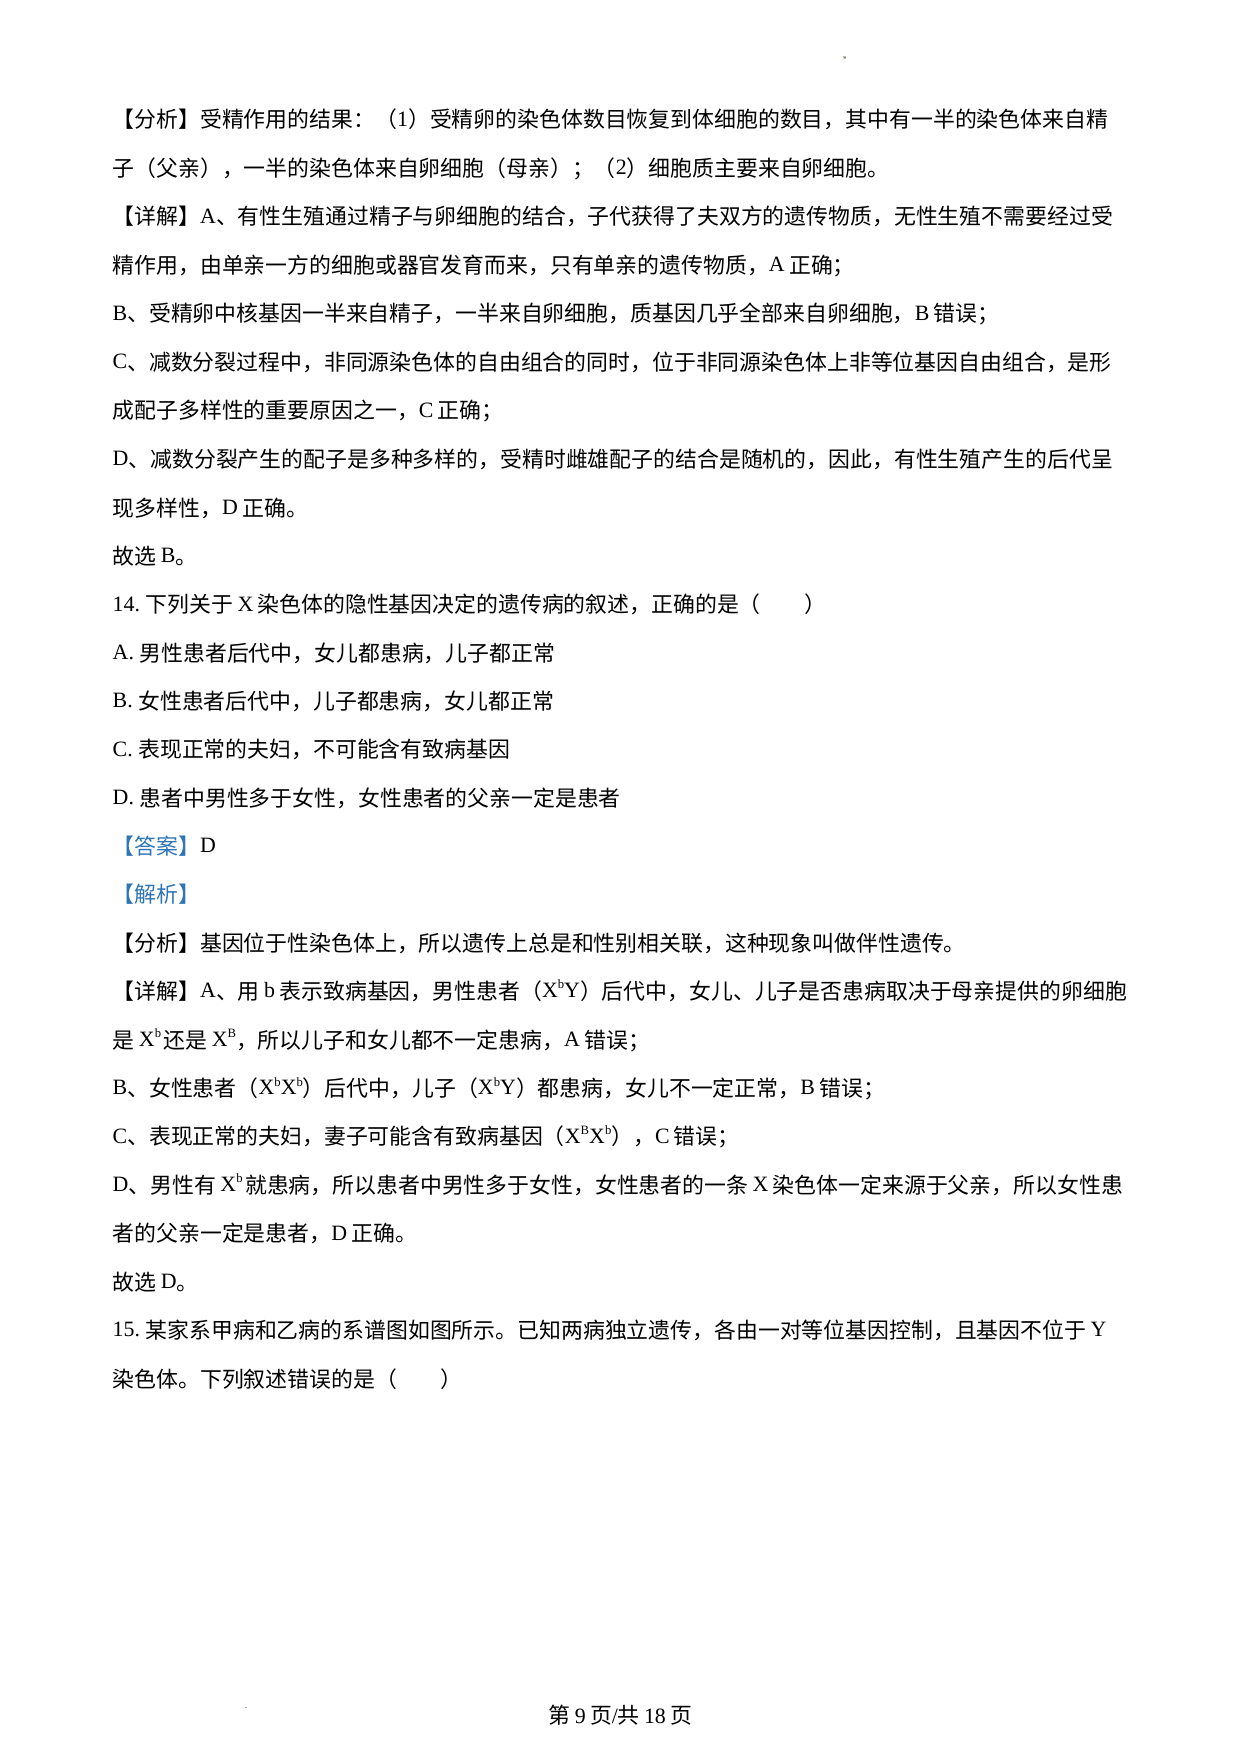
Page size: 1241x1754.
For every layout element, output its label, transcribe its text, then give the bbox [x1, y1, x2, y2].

text 14. 下列关于X染色体的隐性基因决定的遗传病的叙述，正确的是（ ） [112, 587, 1128, 619]
text 【解析】 [112, 877, 1128, 909]
text 【详解】A、有性生殖通过精子与卵细胞的结合，子代获得了夫双方的遗传物质，无性生殖不需要经过受精作用，由单亲一方的细胞或器官发育而来，只有单亲的遗传物质，A正确； [112, 199, 1128, 280]
text D. 患者中男性多于女性，女性患者的父亲一定是患者 [112, 780, 1128, 813]
text 15. 某家系甲病和乙病的系谱图如图所示。已知两病独立遗传，各由一对等位基因控制，且基因不位于Y染色体。下列叙述错误的是（ ） [112, 1313, 1128, 1394]
text 【分析】受精作用的结果：（1）受精卵的染色体数目恢复到体细胞的数目，其中有一半的染色体来自精子（父亲），一半的染色体来自卵细胞（母亲）；（2）细胞质主要来自卵细胞。 [112, 102, 1128, 183]
text A. 男性患者后代中，女儿都患病，儿子都正常 [112, 635, 1128, 668]
text B、女性患者（XbXb）后代中，儿子（XbY）都患病，女儿不一定正常，B错误； [112, 1071, 1128, 1103]
text 故选B。 [112, 538, 1128, 571]
text D、减数分裂产生的配子是多种多样的，受精时雌雄配子的结合是随机的，因此，有性生殖产生的后代呈现多样性，D正确。 [112, 441, 1128, 523]
text 【详解】A、用b表示致病基因，男性患者（XbY）后代中，女儿、儿子是否患病取决于母亲提供的卵细胞是Xb还是XB，所以儿子和女儿都不一定患病，A错误； [112, 973, 1128, 1055]
text C. 表现正常的夫妇，不可能含有致病基因 [112, 732, 1128, 764]
text 【分析】基因位于性染色体上，所以遗传上总是和性别相关联，这种现象叫做伴性遗传。 [112, 925, 1128, 958]
text B. 女性患者后代中，儿子都患病，女儿都正常 [112, 683, 1128, 716]
text 故选D。 [112, 1264, 1128, 1297]
text B、受精卵中核基因一半来自精子，一半来自卵细胞，质基因几乎全部来自卵细胞，B错误； [112, 296, 1128, 328]
text C、减数分裂过程中，非同源染色体的自由组合的同时，位于非同源染色体上非等位基因自由组合，是形成配子多样性的重要原因之一，C正确； [112, 344, 1128, 426]
text 【答案】D [112, 828, 1128, 861]
text C、表现正常的夫妇，妻子可能含有致病基因（XBXb），C错误； [112, 1119, 1128, 1151]
text D、男性有Xb就患病，所以患者中男性多于女性，女性患者的一条X染色体一定来源于父亲，所以女性患者的父亲一定是患者，D正确。 [112, 1167, 1128, 1248]
